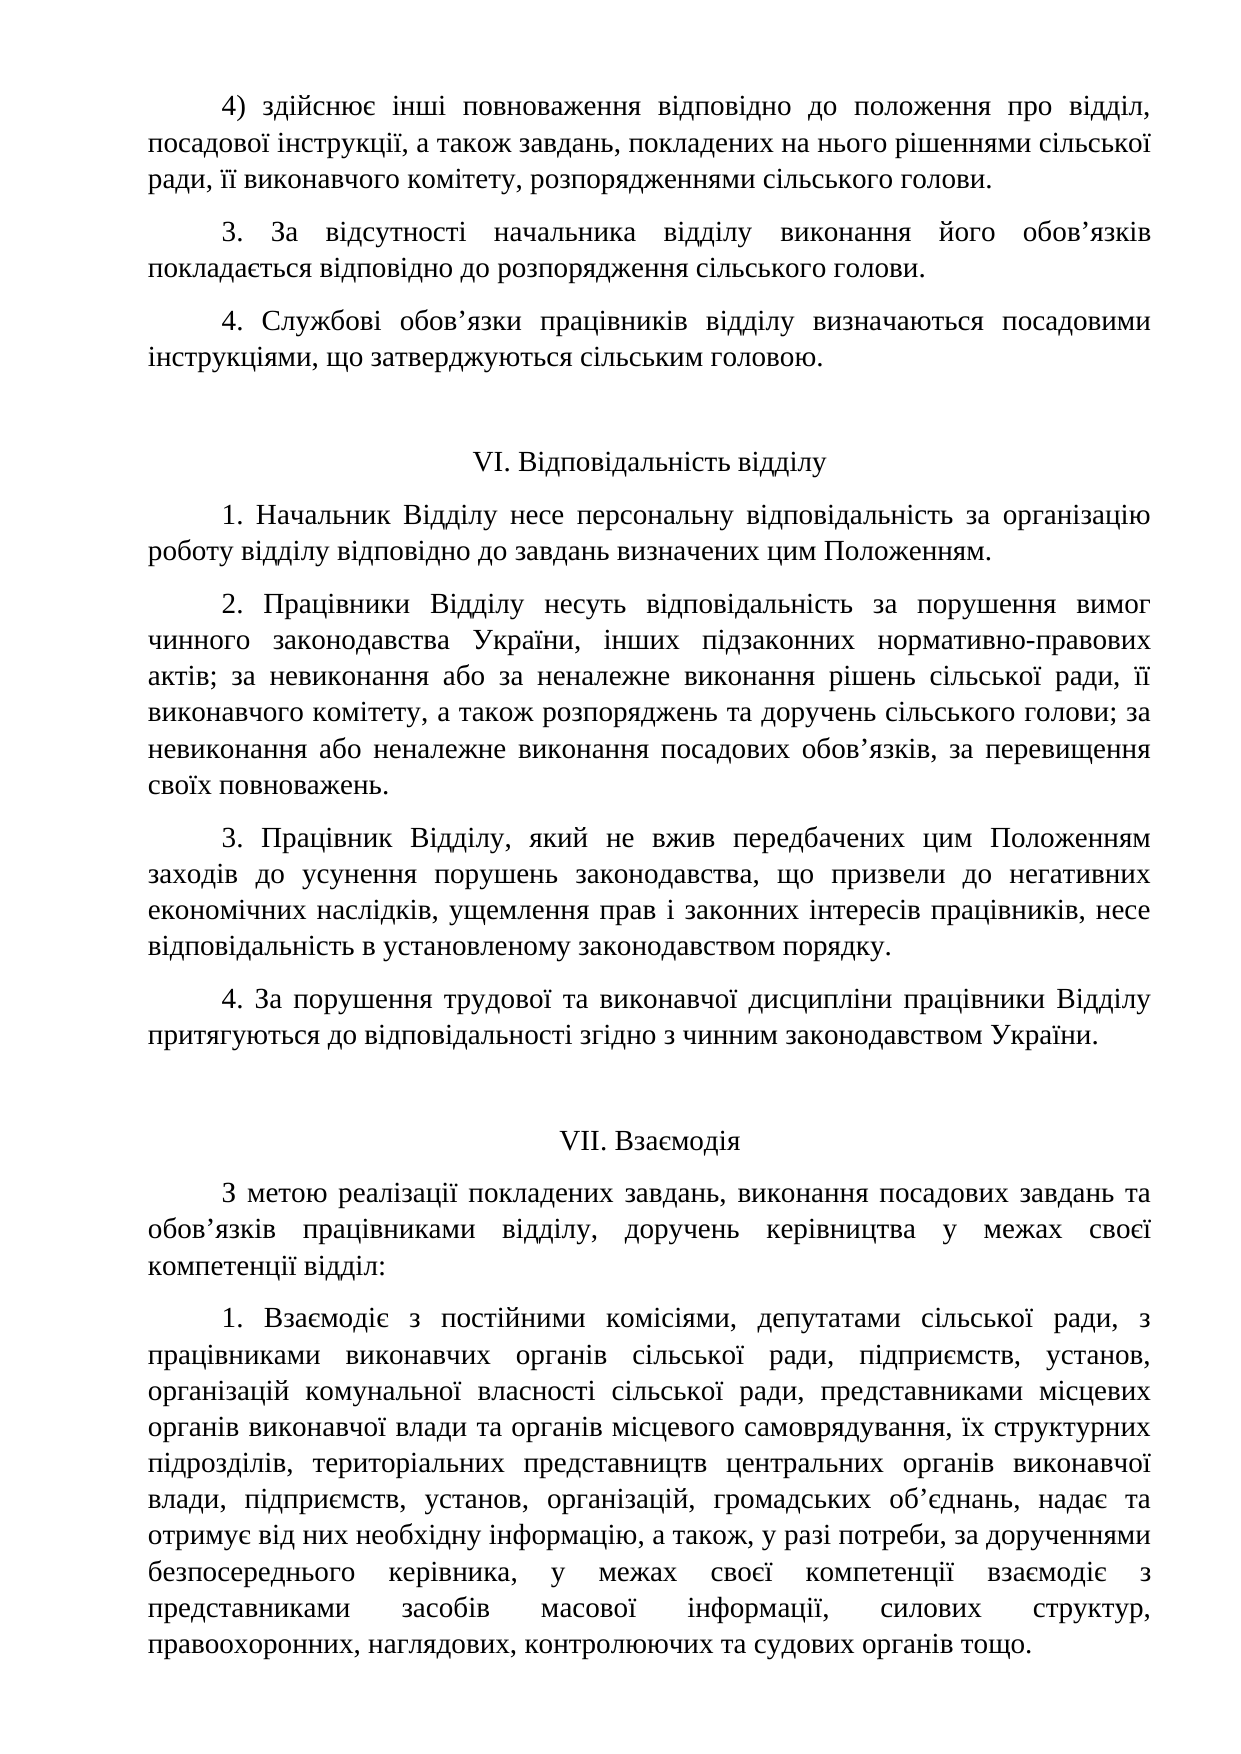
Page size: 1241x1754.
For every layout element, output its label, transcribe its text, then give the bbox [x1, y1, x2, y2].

text 1. Начальник Відділу несе персональну відповідальність за організацію роботу відділу відповідно до завдань визначених цим Положенням. [148, 497, 1152, 567]
text 1. Взаємодіє з постійними комісіями, депутатами сільської ради, з працівниками виконавчих органів сільської ради, підприємств, установ, організацій комунальної власності сільської ради, представниками місцевих органів виконавчої влади та органів місцевого самоврядування, їх структурних підрозділів, територіальних представництв центральних органів виконавчої влади, підприємств, установ, організацій, громадських об’єднань, надає та отримує від них необхідну інформацію, а також, у разі потреби, за дорученнями безпосереднього керівника, у межах своєї компетенції взаємодіє з представниками засобів масової інформації, силових структур, правоохоронних, наглядових, контролюючих та судових органів тощо. [148, 1301, 1152, 1659]
text 3. Працівник Відділу, який не вжив передбачених цим Положенням заходів до усунення порушень законодавства, що призвели до негативних економічних наслідків, ущемлення прав і законних інтересів працівників, несе відповідальність в установленому законодавством порядку. [148, 820, 1152, 962]
text VII. Взаємодія [148, 1123, 1152, 1156]
text 4. За порушення трудової та виконавчої дисципліни працівники Відділу притягуються до відповідальності згідно з чинним законодавством України. [148, 981, 1152, 1051]
text 4. Службові обов’язки працівників відділу визначаються посадовими інструкціями, що затверджуються сільським головою. [148, 303, 1152, 372]
text VI. Відповідальність відділу [148, 444, 1152, 478]
text 3. За відсутності начальника відділу виконання його обов’язків покладається відповідно до розпорядження сільського голови. [148, 214, 1152, 283]
text З метою реалізації покладених завдань, виконання посадових завдань та обов’язків працівниками відділу, доручень керівництва у межах своєї компетенції відділ: [148, 1176, 1152, 1281]
text 2. Працівники Відділу несуть відповідальність за порушення вимог чинного законодавства України, інших підзаконних нормативно-правових актів; за невиконання або за неналежне виконання рішень сільської ради, її виконавчого комітету, а також розпоряджень та доручень сільського голови; за невиконання або неналежне виконання посадових обов’язків, за перевищення своїх повноважень. [148, 586, 1152, 800]
text 4) здійснює інші повноваження відповідно до положення про відділ, посадової інструкції, а також завдань, покладених на нього рішеннями сільської ради, її виконавчого комітету, розпорядженнями сільського голови. [148, 88, 1152, 194]
